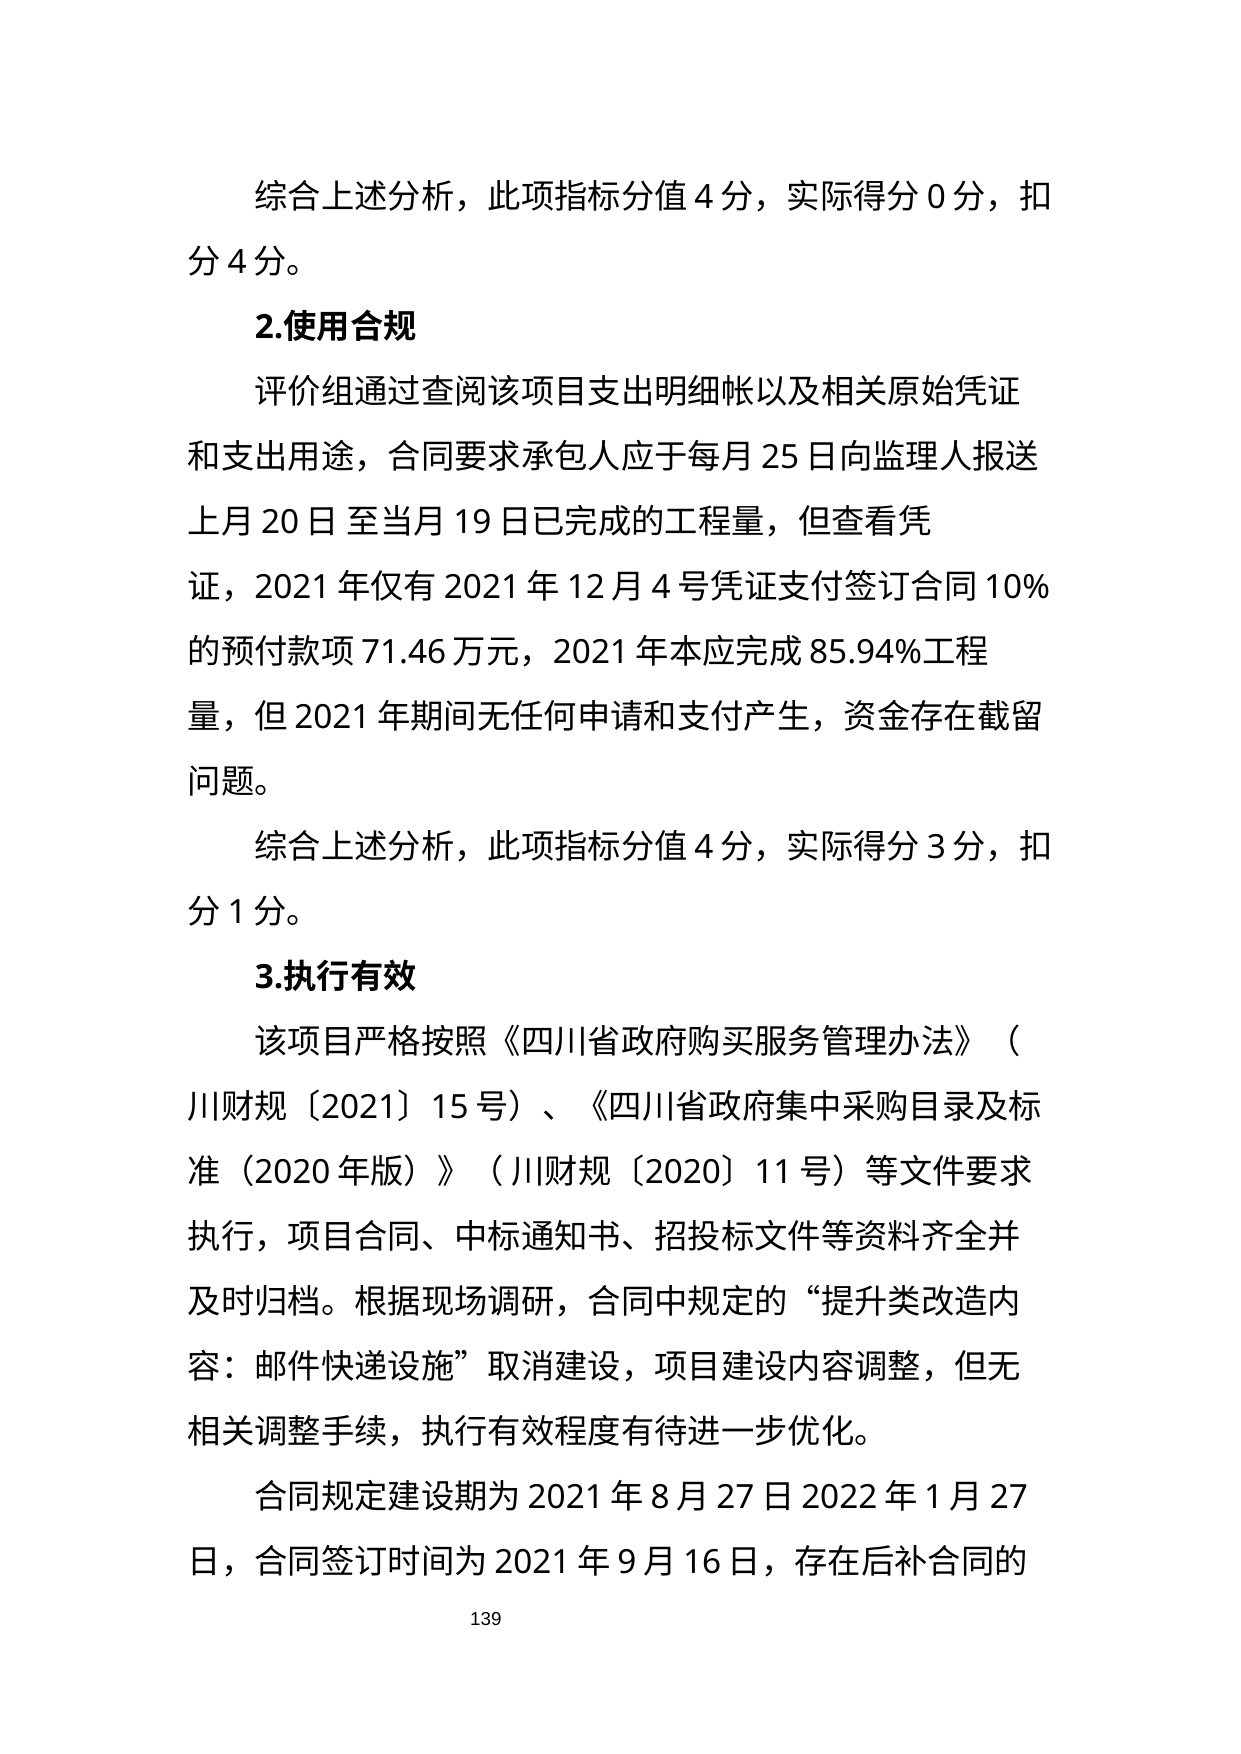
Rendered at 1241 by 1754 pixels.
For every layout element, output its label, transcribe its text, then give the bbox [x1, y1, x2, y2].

list 2.使用合规 [187, 292, 1053, 357]
list 该项目严格按照《四川省政府购买服务管理办法》（ 川财规〔2021〕15号）、《四川省政府集中采购目录及标准（2020年版）》（ 川财规〔2020〕11号）等文件要求执行，项目合同、中标通知书、招投标文件等资料齐全并及时归档。根据现场调研，合同中规定的“提升类改造内容：邮件快递设施”取消建设，项目建设内容调整，但无相关调整手续，执行有效程度有待进一步优化。 [187, 1007, 1053, 1462]
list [187, 1462, 1053, 1592]
list 综合上述分析，此项指标分值4分，实际得分3分，扣分1分。 [187, 812, 1053, 942]
list 3.执行有效 [187, 942, 1053, 1007]
list 综合上述分析，此项指标分值4分，实际得分0分，扣分4分。 [187, 162, 1053, 292]
list 评价组通过查阅该项目支出明细帐以及相关原始凭证和支出用途，合同要求承包人应于每月25日向监理人报送上月20日 至当月19日已完成的工程量，但查看凭证，2021年仅有2021年12月4号凭证支付签订合同10%的预付款项71.46万元，2021年本应完成85.94%工程量，但2021年期间无任何申请和支付产生，资金存在截留问题。 [187, 357, 1053, 812]
